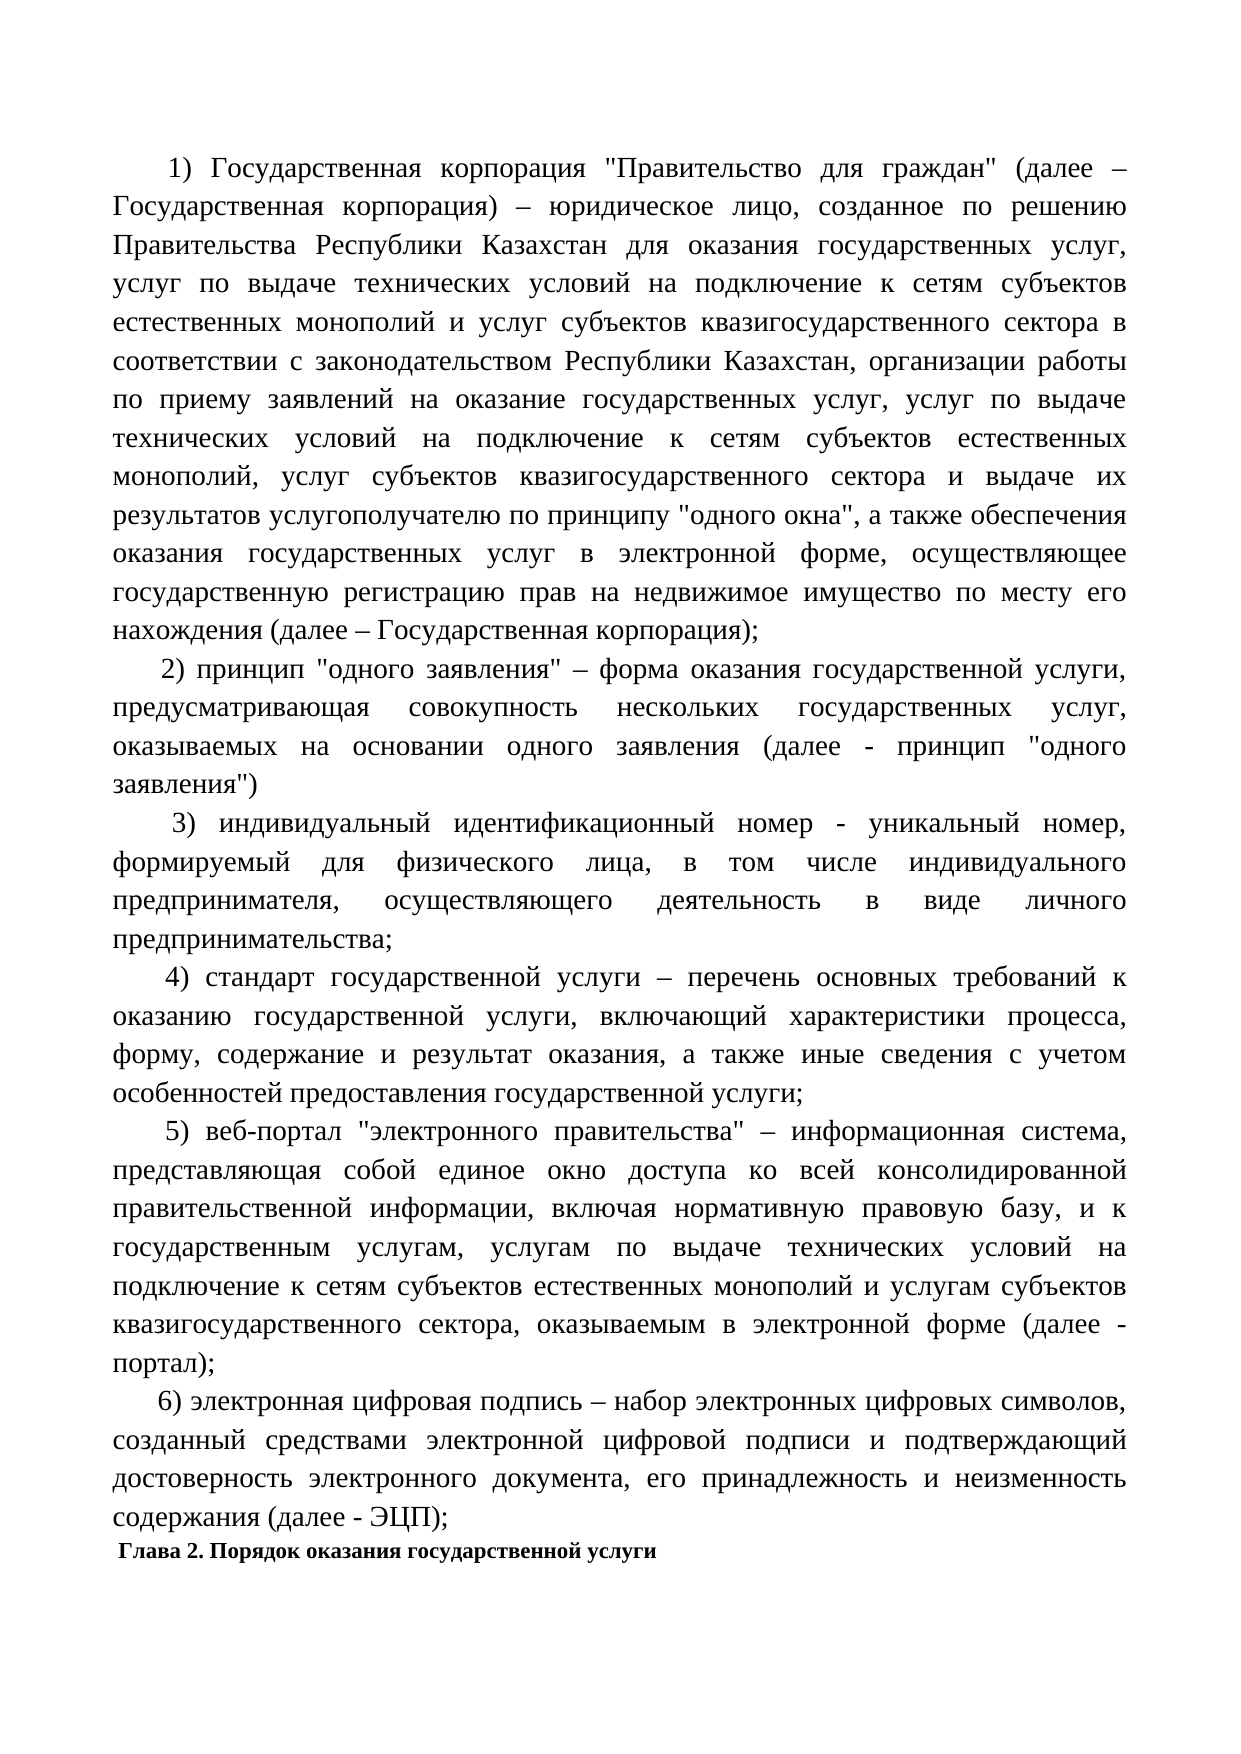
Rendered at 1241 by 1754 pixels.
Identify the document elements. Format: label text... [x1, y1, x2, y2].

text 5) веб-портал "электронного правительства" – информационная система, представляющая собой единое окно доступа ко всей консолидированной правительственной информации, включая нормативную правовую базу, и к государственным услугам, услугам по выдаче технических условий на подключение к сетям субъектов естественных монополий и услугам субъектов квазигосударственного сектора, оказываемым в электронной форме (далее - портал); [112, 1113, 1128, 1378]
text Глава 2. Порядок оказания государственной услуги [112, 1537, 1128, 1564]
text 3) индивидуальный идентификационный номер - уникальный номер, формируемый для физического лица, в том числе индивидуального предпринимателя, осуществляющего деятельность в виде личного предпринимательства; [112, 805, 1128, 954]
text 2) принцип "одного заявления" – форма оказания государственной услуги, предусматривающая совокупность нескольких государственных услуг, оказываемых на основании одного заявления (далее - принцип "одного заявления") [112, 651, 1128, 800]
text 4) стандарт государственной услуги – перечень основных требований к оказанию государственной услуги, включающий характеристики процесса, форму, содержание и результат оказания, а также иные сведения с учетом особенностей предоставления государственной услуги; [112, 959, 1128, 1108]
text 1) Государственная корпорация "Правительство для граждан" (далее – Государственная корпорация) – юридическое лицо, созданное по решению Правительства Республики Казахстан для оказания государственных услуг, услуг по выдаче технических условий на подключение к сетям субъектов естественных монополий и услуг субъектов квазигосударственного сектора в соответствии с законодательством Республики Казахстан, организации работы по приему заявлений на оказание государственных услуг, услуг по выдаче технических условий на подключение к сетям субъектов естественных монополий, услуг субъектов квазигосударственного сектора и выдаче их результатов услугополучателю по принципу "одного окна", а также обеспечения оказания государственных услуг в электронной форме, осуществляющее государственную регистрацию прав на недвижимое имущество по месту его нахождения (далее – Государственная корпорация); [112, 150, 1128, 646]
text 6) электронная цифровая подпись – набор электронных цифровых символов, созданный средствами электронной цифровой подписи и подтверждающий достоверность электронного документа, его принадлежность и неизменность содержания (далее - ЭЦП); [112, 1383, 1128, 1532]
